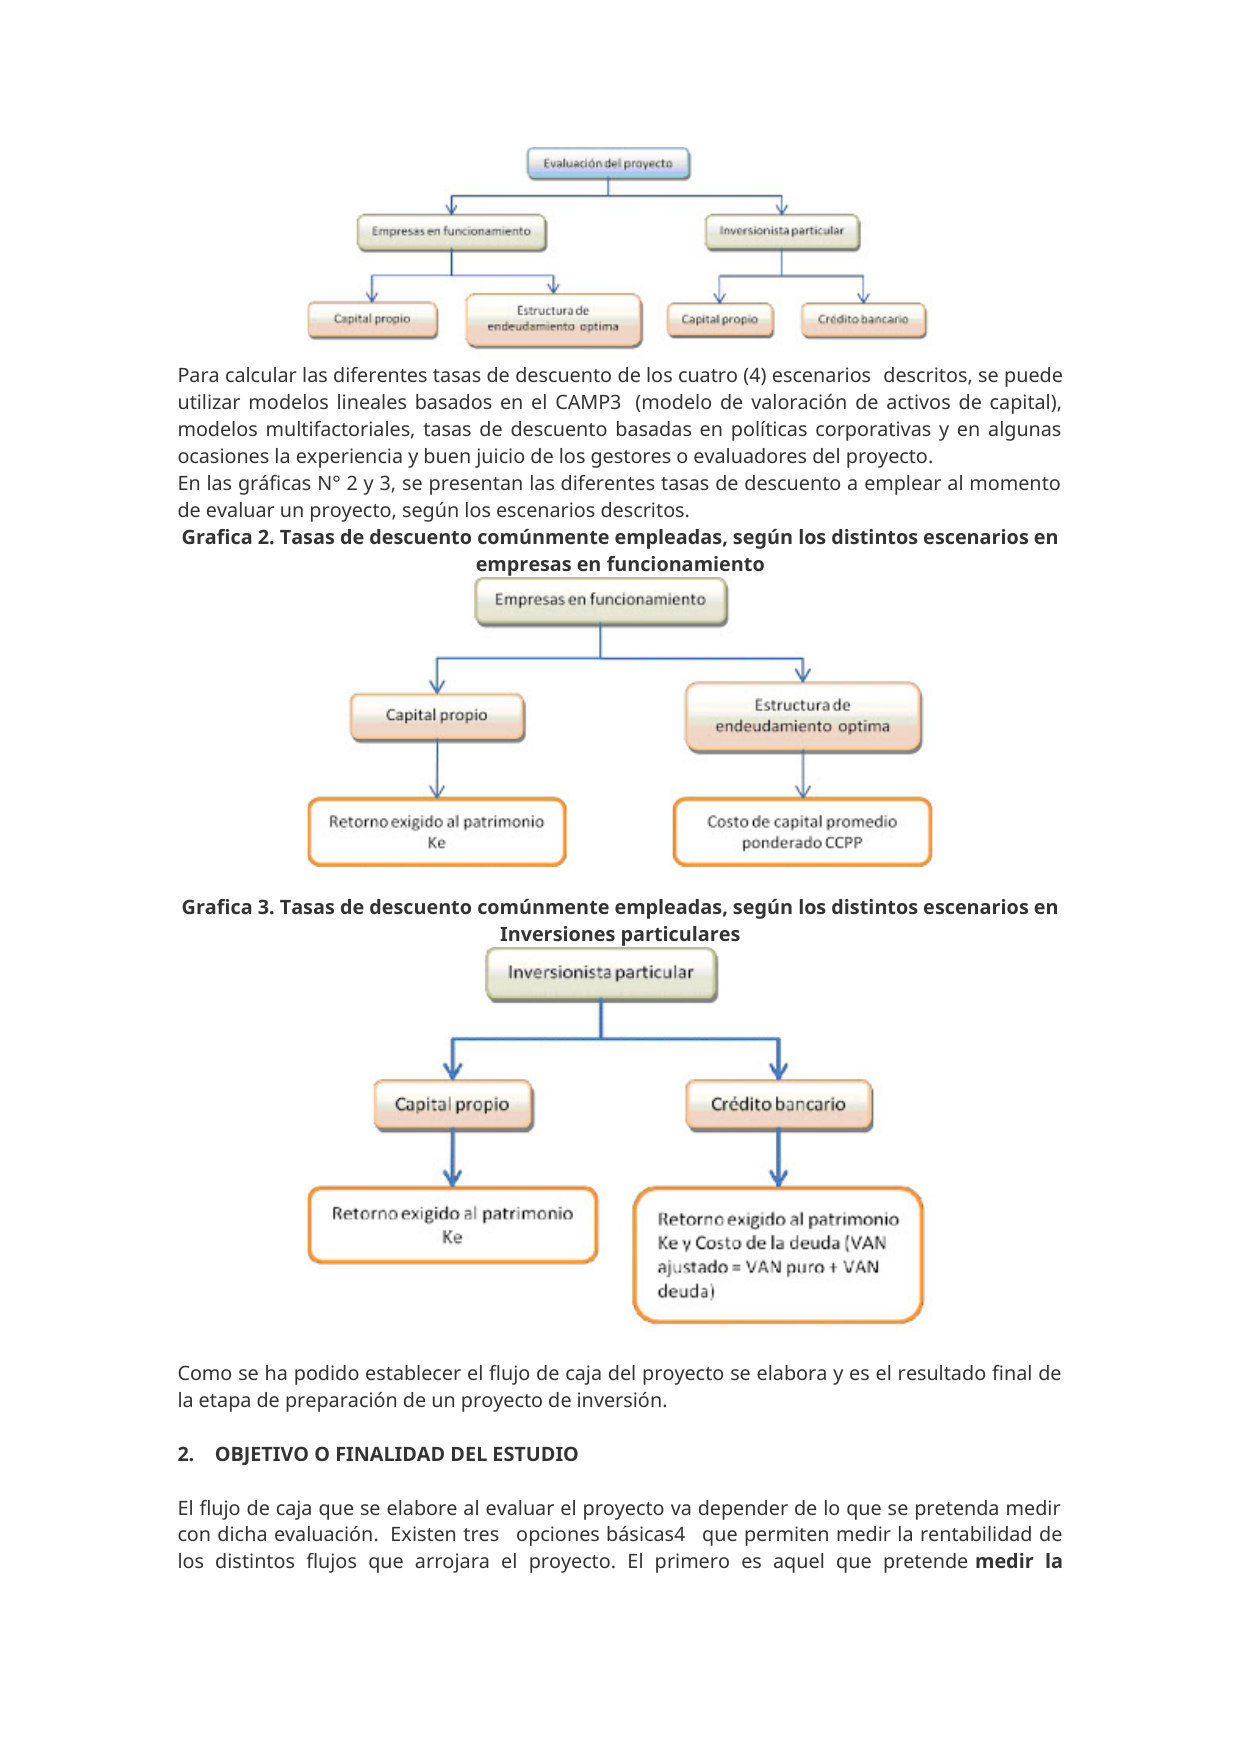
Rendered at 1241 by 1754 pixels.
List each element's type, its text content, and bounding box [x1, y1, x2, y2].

text Grafica 3. Tasas de descuento comúnmente empleadas, según los distintos escenarios en Inversiones particulares [177, 893, 1063, 947]
text Para calcular las diferentes tasas de descuento de los cuatro (4) escenarios descritos, se puede utilizar modelos lineales basados en el CAMP3 (modelo de valoración de activos de capital), modelos multifactoriales, tasas de descuento basadas en políticas corporativas y en algunas ocasiones la experiencia y buen juicio de los gestores o evaluadores del proyecto. [177, 362, 1063, 469]
picture [307, 147, 933, 362]
text Grafica 2. Tasas de descuento comúnmente empleadas, según los distintos escenarios en empresas en funcionamiento [177, 523, 1063, 577]
picture [307, 577, 933, 867]
text En las gráficas N° 2 y 3, se presentan las diferentes tasas de descuento a emplear al momento de evaluar un proyecto, según los escenarios descritos. [177, 469, 1063, 523]
picture [307, 947, 933, 1332]
text Como se ha podido establecer el flujo de caja del proyecto se elabora y es el resultado final de la etapa de preparación de un proyecto de inversión. [177, 1359, 1063, 1413]
text 2. OBJETIVO O FINALIDAD DEL ESTUDIO [177, 1440, 1063, 1467]
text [177, 1467, 1063, 1575]
